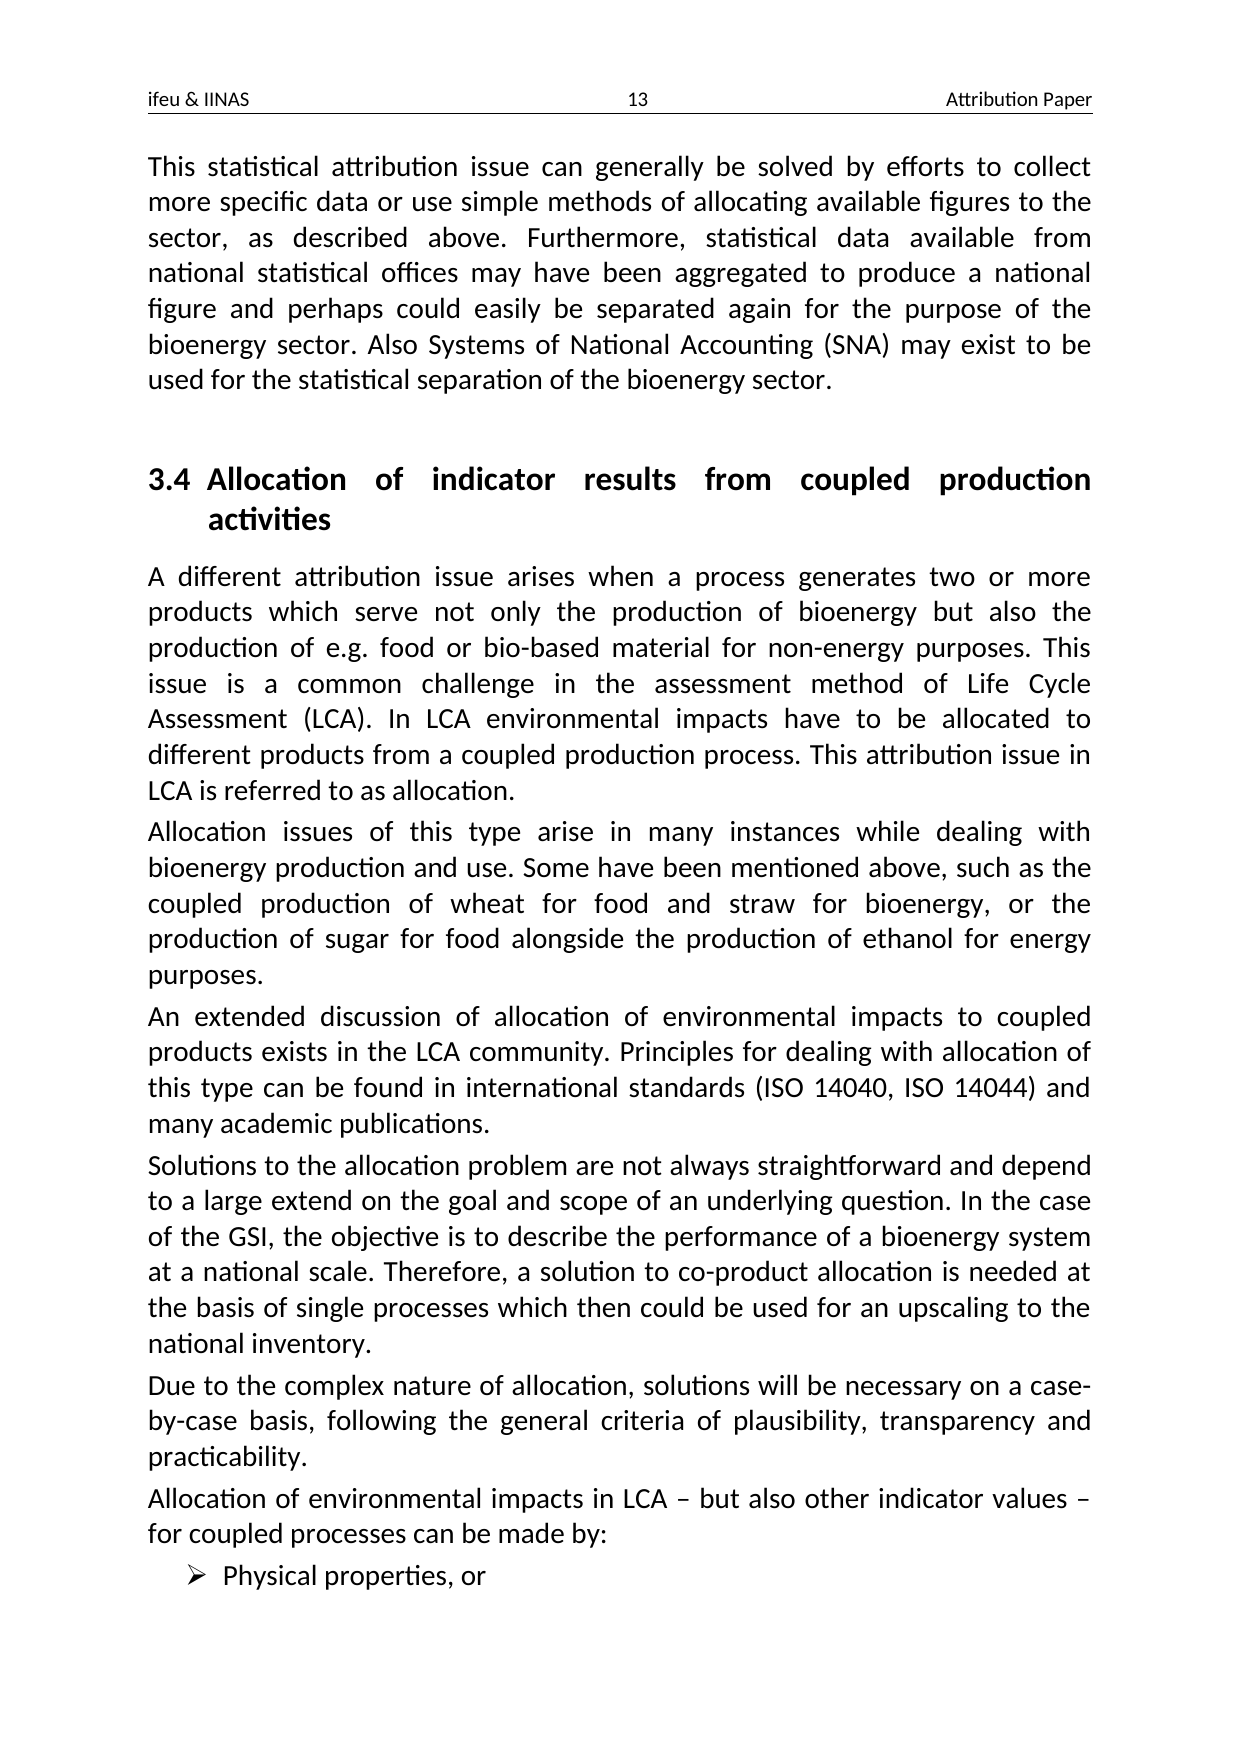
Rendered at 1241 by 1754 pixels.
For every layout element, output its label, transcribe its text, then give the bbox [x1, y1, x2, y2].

list Physical properties, or [185, 1557, 1093, 1593]
subtitle Allocation of indicator results from coupled production activities [148, 458, 1093, 539]
text An extended discussion of allocation of environmental impacts to coupled products exists in the LCA community. Principles for dealing with allocation of this type can be found in international standards (ISO 14040, ISO 14044) and many academic publications. [148, 998, 1093, 1140]
text A different attribution issue arises when a process generates two or more products which serve not only the production of bioenergy but also the production of e.g. food or bio-based material for non-energy purposes. This issue is a common challenge in the assessment method of Life Cycle Assessment (LCA). In LCA environmental impacts have to be allocated to different products from a coupled production process. This attribution issue in LCA is referred to as allocation. [148, 558, 1093, 807]
text Due to the complex nature of allocation, solutions will be necessary on a case-by-case basis, following the general criteria of plausibility, transparency and practicability. [148, 1367, 1093, 1473]
text Allocation issues of this type arise in many instances while dealing with bioenergy production and use. Some have been mentioned above, such as the coupled production of wheat for food and straw for bioenergy, or the production of sugar for food alongside the production of ethanol for energy purposes. [148, 813, 1093, 992]
text Solutions to the allocation problem are not always straightforward and depend to a large extend on the goal and scope of an underlying question. In the case of the GSI, the objective is to describe the performance of a bioenergy system at a national scale. Therefore, a solution to co-product allocation is needed at the basis of single processes which then could be used for an upscaling to the national inventory. [148, 1147, 1093, 1360]
text Allocation of environmental impacts in LCA – but also other indicator values – for coupled processes can be made by: [148, 1480, 1093, 1551]
text This statistical attribution issue can generally be solved by efforts to collect more specific data or use simple methods of allocating available figures to the sector, as described above. Furthermore, statistical data available from national statistical offices may have been aggregated to produce a national figure and perhaps could easily be separated again for the purpose of the bioenergy sector. Also Systems of National Accounting (SNA) may exist to be used for the statistical separation of the bioenergy sector. [148, 148, 1093, 397]
